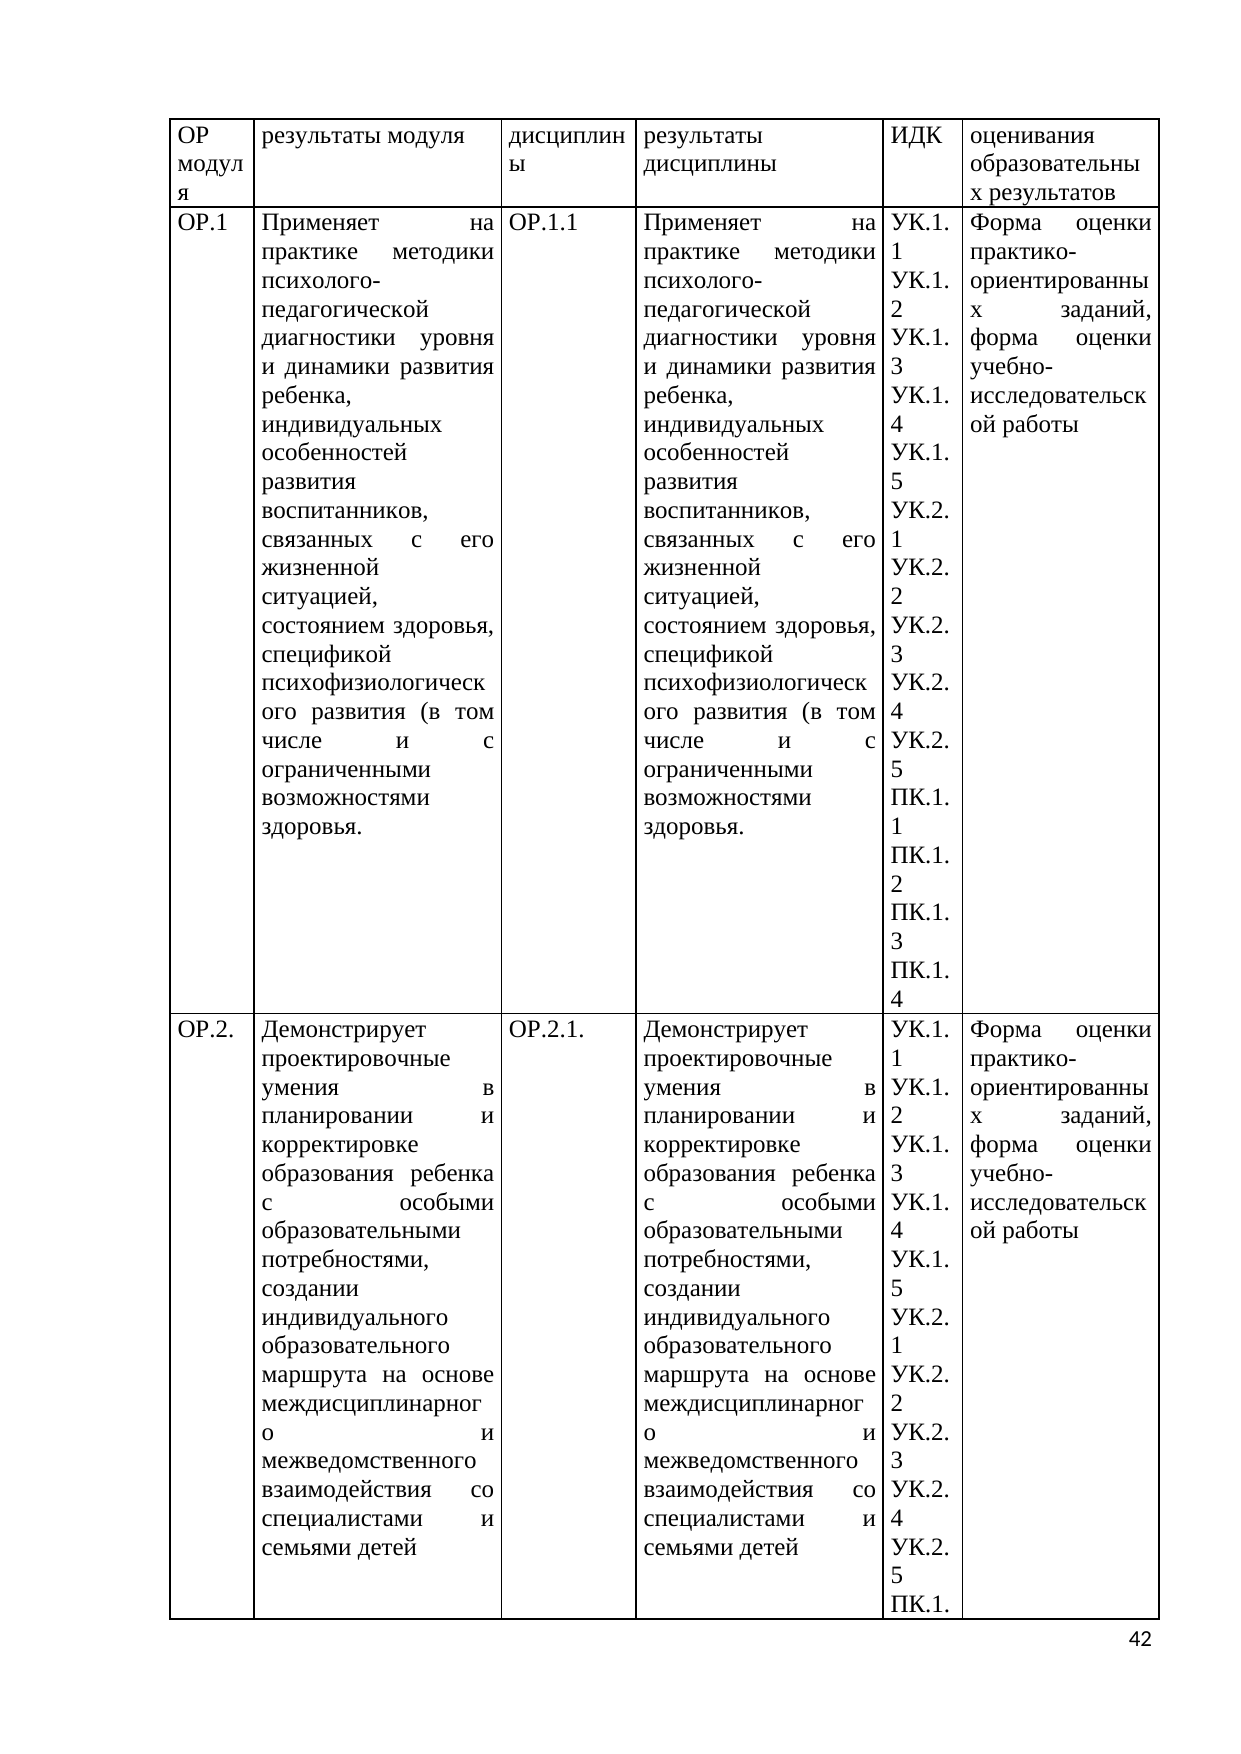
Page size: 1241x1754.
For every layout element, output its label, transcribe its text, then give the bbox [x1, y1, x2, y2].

table_header Код ОР дисциплины [502, 120, 635, 206]
table_cell Применяет на практике методики психолого-педагогической диагностики уровня и динамики развития ребенка, индивидуальных особенностей развития воспитанников, связанных с его жизненной ситуацией, состоянием здоровья, спецификой психофизиологического развития (в том числе и с ограниченными возможностями здоровья. [255, 208, 501, 1012]
table_cell УК.1.1 УК.1.2 УК.1.3 УК.1.4 УК.1.5 УК.2.1 УК.2.2 УК.2.3 УК.2.4 УК.2.5 ПК.1.1 ПК.1.2 ПК.1.3 ПК.1.4 [884, 208, 962, 1012]
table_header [637, 120, 882, 206]
table_header Код ОР модуля [171, 120, 253, 206]
table_cell ОР.2.1. [502, 1014, 635, 1618]
table_cell ОР.2. [171, 1014, 253, 1618]
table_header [255, 120, 501, 206]
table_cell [637, 1014, 882, 1618]
table_cell Применяет на практике методики психолого-педагогической диагностики уровня и динамики развития ребенка, индивидуальных особенностей развития воспитанников, связанных с его жизненной ситуацией, состоянием здоровья, спецификой психофизиологического развития (в том числе и с ограниченными возможностями здоровья. [637, 208, 882, 1012]
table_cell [255, 1014, 501, 1618]
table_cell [963, 1014, 1158, 1618]
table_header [963, 120, 1158, 206]
table_cell ОР.1 [171, 208, 253, 1012]
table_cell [884, 1014, 962, 1618]
table_cell Форма оценки практико-ориентированных заданий, форма оценки учебно-исследовательской работы [963, 208, 1158, 1012]
table_header Код ИДК [884, 120, 962, 206]
table_cell ОР.1.1 [502, 208, 635, 1012]
